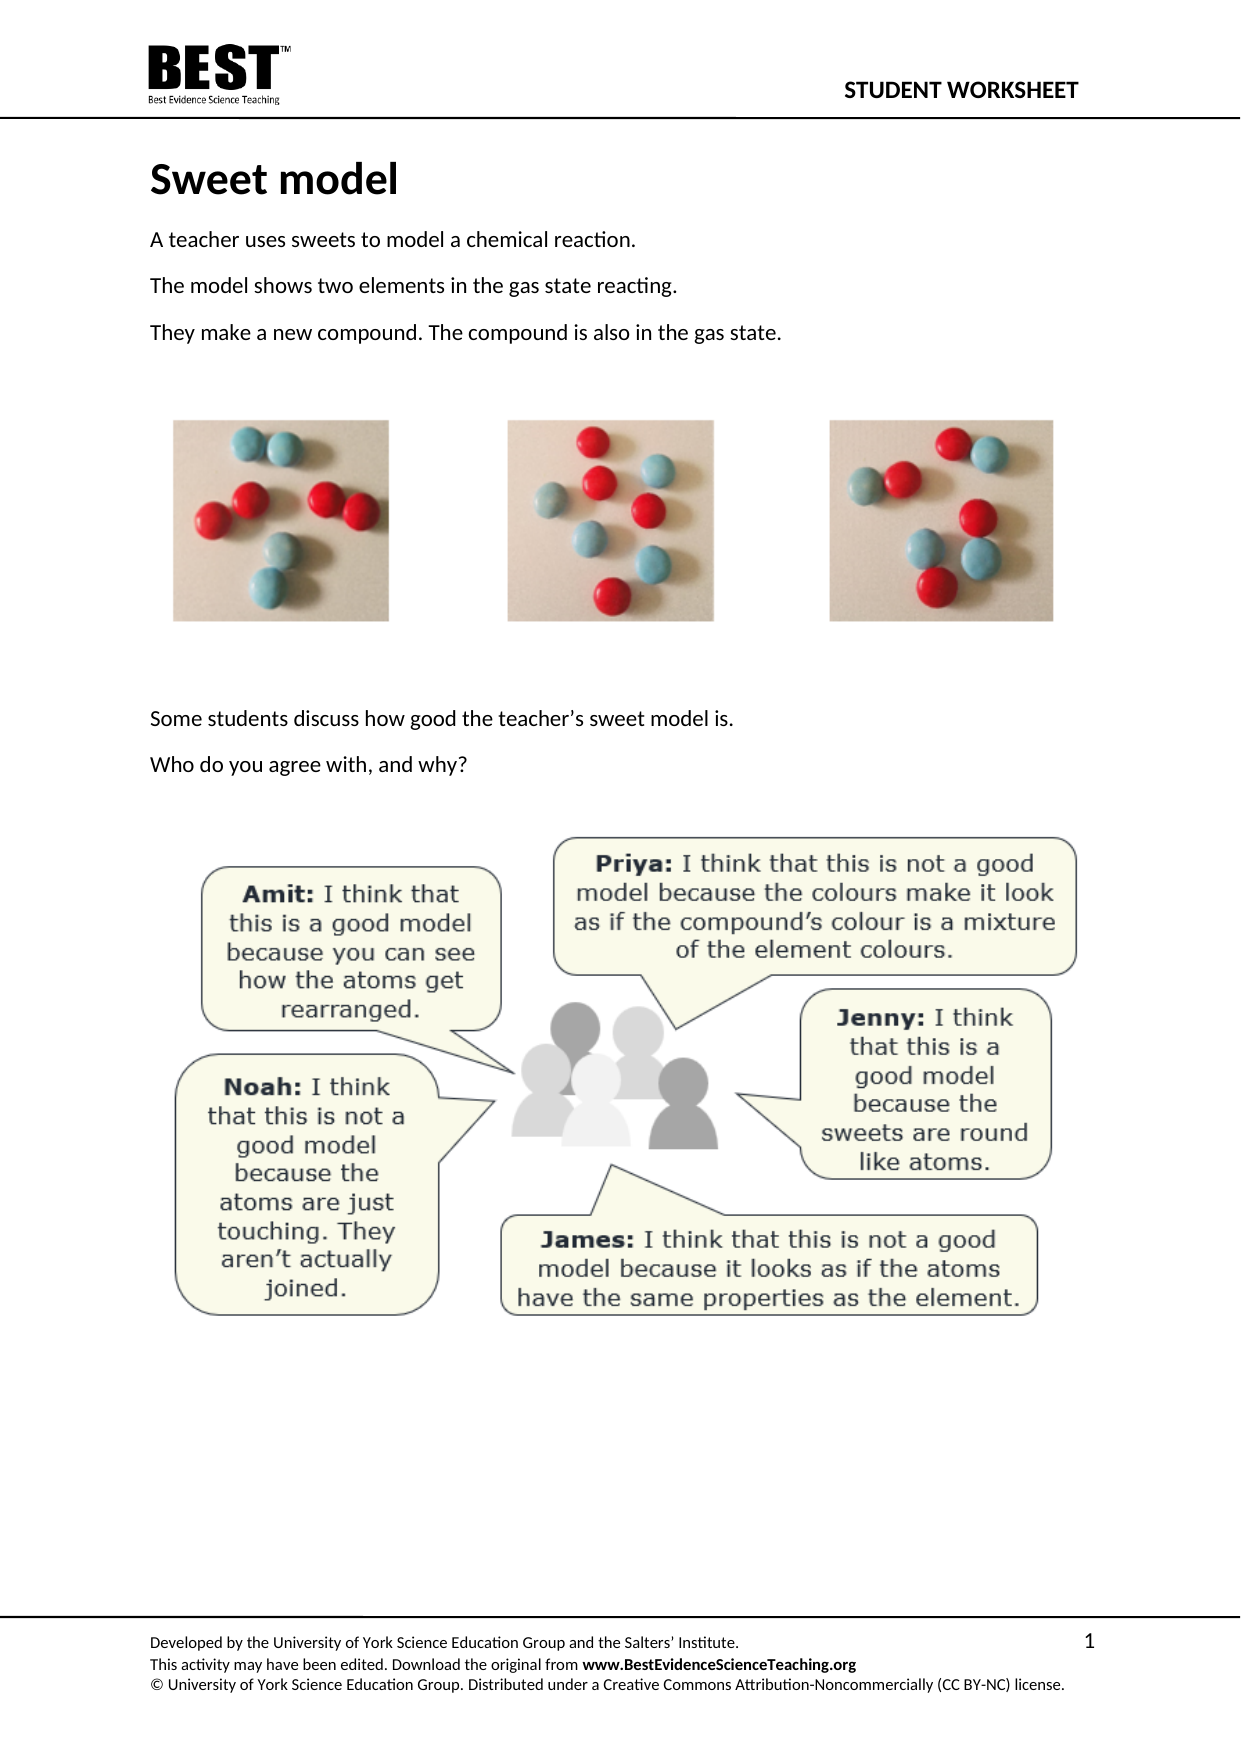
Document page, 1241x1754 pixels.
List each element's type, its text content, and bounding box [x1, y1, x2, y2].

text Some students discuss how good the teacher’s sweet model is. [150, 704, 1090, 732]
text Who do you agree with, and why? [150, 751, 1090, 778]
text The model shows two elements in the gas state reacting. [150, 271, 1090, 299]
text A teacher uses sweets to model a chemical reaction. [150, 225, 1090, 253]
picture [148, 44, 291, 105]
picture [150, 797, 1091, 1327]
text They make a new compound. The compound is also in the gas state. [150, 318, 1090, 346]
text Sweet model [150, 150, 1090, 206]
picture [150, 411, 1091, 639]
